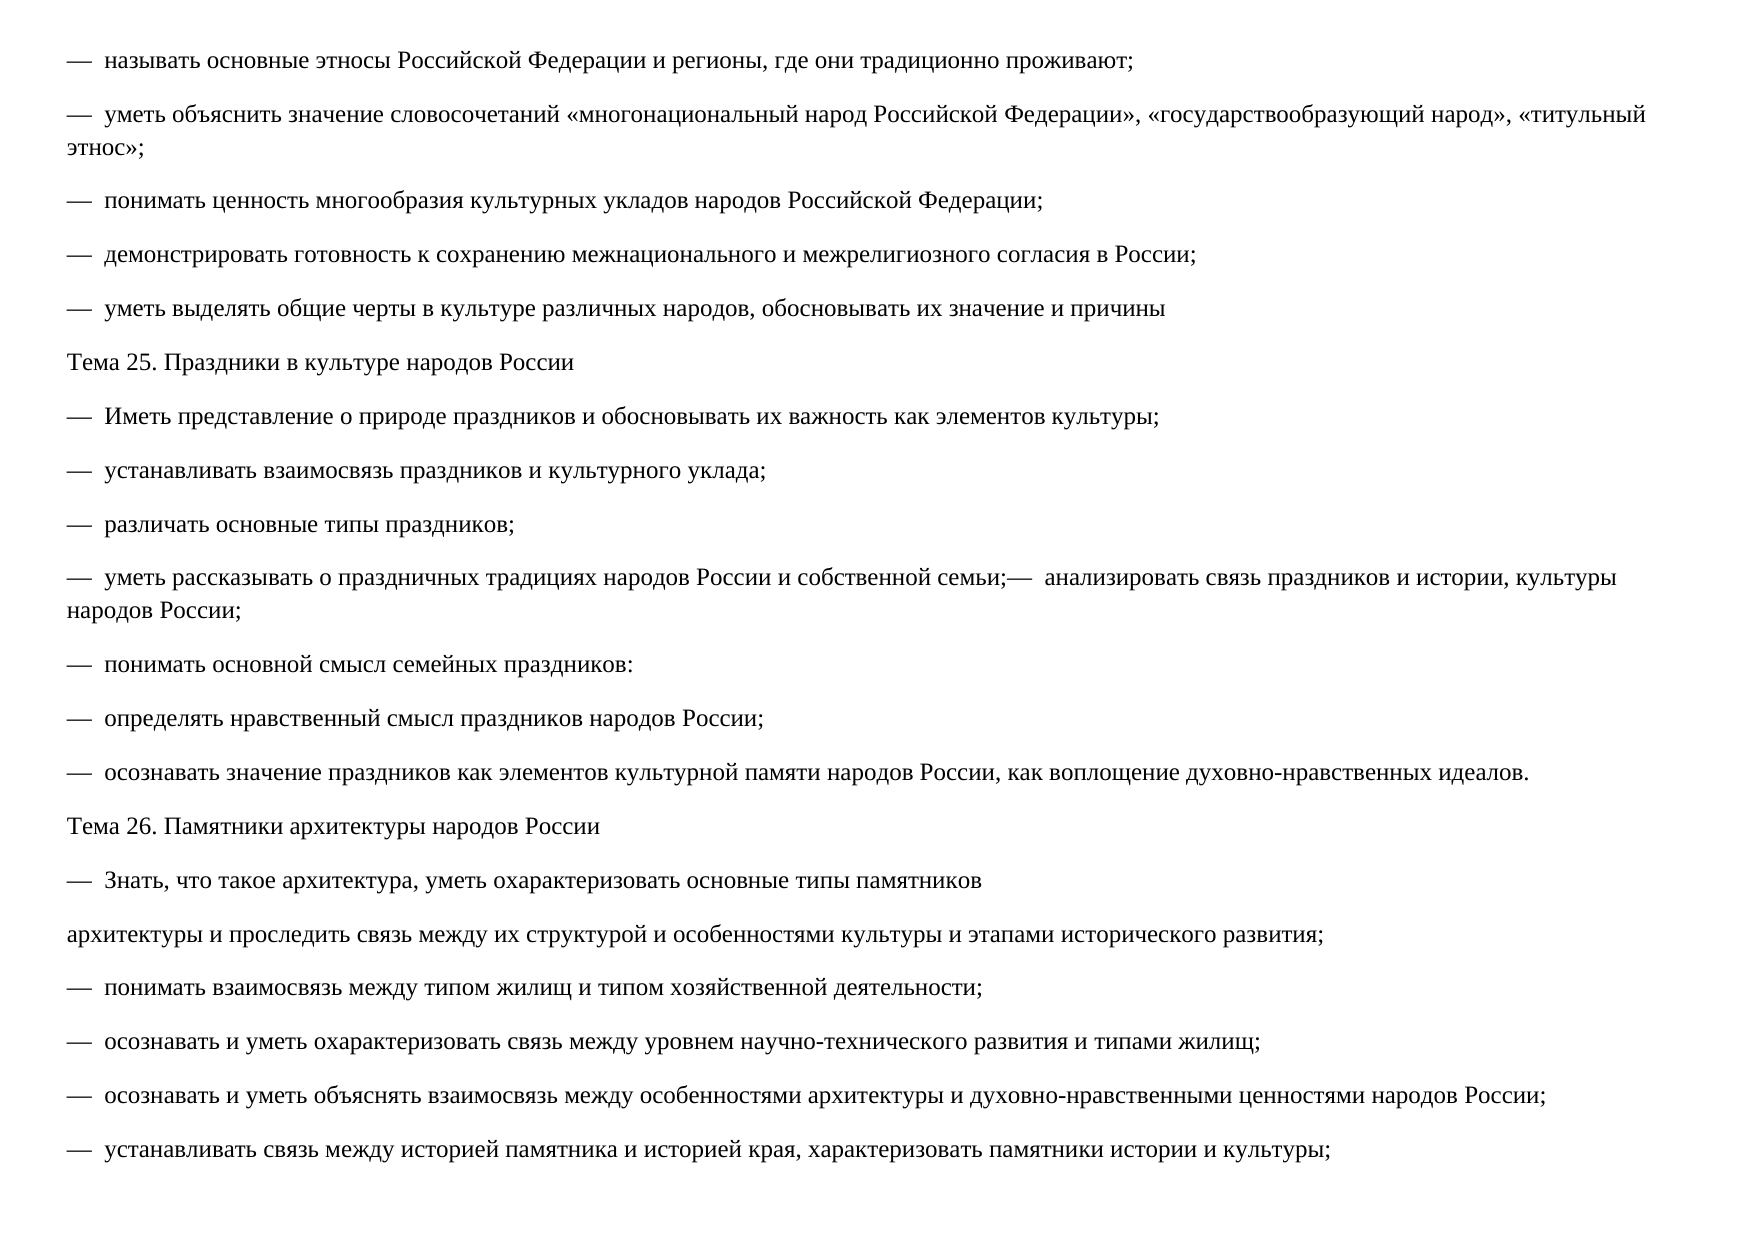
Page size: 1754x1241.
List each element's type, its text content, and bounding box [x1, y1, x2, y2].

text — Знать, что такое архитектура, уметь охарактеризовать основные типы памятников [67, 865, 1684, 893]
text — осознавать и уметь объяснять взаимосвязь между особенностями архитектуры и духовно-нравственными ценностями народов России; [67, 1080, 1684, 1109]
text Тема 26. Памятники архитектуры народов России [67, 811, 1684, 840]
text — уметь выделять общие черты в культуре различных народов, обосновывать их значение и причины [67, 293, 1684, 322]
text — понимать основной смысл семейных праздников: [67, 649, 1684, 678]
text — демонстрировать готовность к сохранению межнационального и межрелигиозного согласия в России; [67, 239, 1684, 268]
text — устанавливать связь между историей памятника и историей края, характеризовать памятники истории и культуры; [67, 1134, 1684, 1163]
text — понимать взаимосвязь между типом жилищ и типом хозяйственной деятельности; [67, 972, 1684, 1001]
text — осознавать и уметь охарактеризовать связь между уровнем научно-технического развития и типами жилищ; [67, 1026, 1684, 1055]
text — определять нравственный смысл праздников народов России; [67, 703, 1684, 732]
text архитектуры и проследить связь между их структурой и особенностями культуры и этапами исторического развития; [67, 919, 1684, 947]
text — понимать ценность многообразия культурных укладов народов Российской Федерации; [67, 186, 1684, 214]
text — Иметь представление о природе праздников и обосновывать их важность как элементов культуры; [67, 401, 1684, 430]
text — устанавливать взаимосвязь праздников и культурного уклада; [67, 455, 1684, 483]
text Тема 25. Праздники в культуре народов России [67, 347, 1684, 376]
text — осознавать значение праздников как элементов культурной памяти народов России, как воплощение духовно-нравственных идеалов. [67, 757, 1684, 786]
text — различать основные типы праздников; [67, 509, 1684, 537]
text — уметь рассказывать о праздничных традициях народов России и собственной семьи;— анализировать связь праздников и истории, культуры народов России; [67, 562, 1684, 624]
text — уметь объяснить значение словосочетаний «многонациональный народ Российской Федерации», «государствообразующий народ», «титульный этнос»; [67, 99, 1684, 160]
text — называть основные этносы Российской Федерации и регионы, где они традиционно проживают; [67, 45, 1684, 73]
